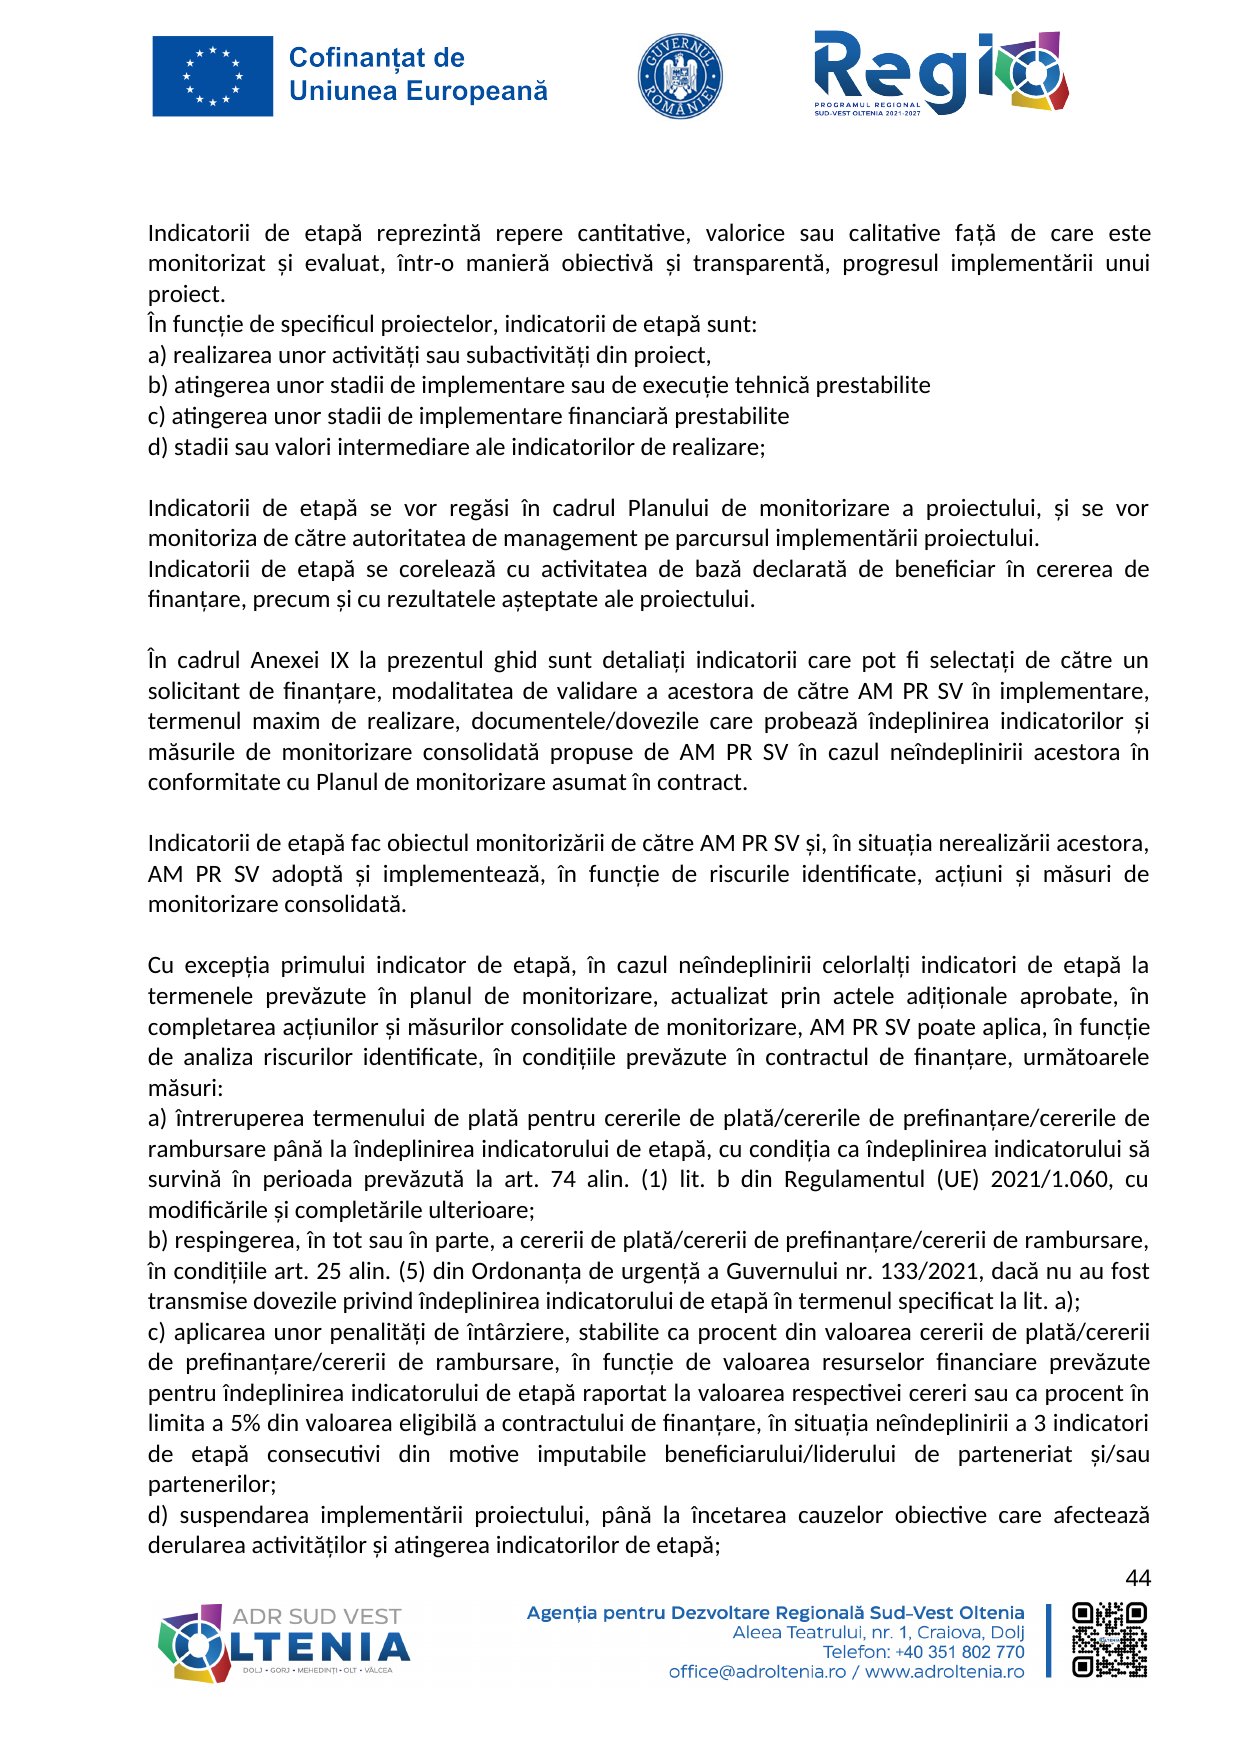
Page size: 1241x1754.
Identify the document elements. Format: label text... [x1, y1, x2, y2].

text În funcție de specificul proiectelor, indicatorii de etapă sunt: [148, 309, 1152, 339]
text b) respingerea, în tot sau în parte, a cererii de plată/cererii de prefinanțare/cererii de rambursare, în condițiile art. 25 alin. (5) din Ordonanța de urgență a Guvernului nr. 133/2021, dacă nu au fost transmise dovezile privind îndeplinirea indicatorului de etapă în termenul specificat la lit. a); [148, 1224, 1152, 1316]
picture [812, 29, 1071, 119]
text b) atingerea unor stadii de implementare sau de execuţie tehnică prestabilite [148, 370, 1152, 400]
picture [148, 1593, 1152, 1691]
text d) stadii sau valori intermediare ale indicatorilor de realizare; [148, 431, 1152, 461]
text Indicatorii de etapă se corelează cu activitatea de bază declarată de beneficiar în cererea de finanţare, precum şi cu rezultatele așteptate ale proiectului. [148, 553, 1152, 614]
text Indicatorii de etapă fac obiectul monitorizării de către AM PR SV și, în situația nerealizării acestora, AM PR SV adoptă și implementează, în funcție de riscurile identificate, acțiuni și măsuri de monitorizare consolidată. [148, 827, 1152, 919]
text Indicatorii de etapă reprezintă repere cantitative, valorice sau calitative faţă de care este monitorizat şi evaluat, într-o manieră obiectivă şi transparentă, progresul implementării unui proiect. [148, 217, 1152, 309]
text Indicatorii de etapă se vor regăsi în cadrul Planului de monitorizare a proiectului, și se vor monitoriza de către autoritatea de management pe parcursul implementării proiectului. [148, 492, 1152, 553]
text a) realizarea unor activităţi sau subactivităţi din proiect, [148, 339, 1152, 370]
text În cadrul Anexei IX la prezentul ghid sunt detaliați indicatorii care pot fi selectați de către un solicitant de finanțare, modalitatea de validare a acestora de către AM PR SV în implementare, termenul maxim de realizare, documentele/dovezile care probează îndeplinirea indicatorilor și măsurile de monitorizare consolidată propuse de AM PR SV în cazul neîndeplinirii acestora în conformitate cu Planul de monitorizare asumat în contract. [148, 644, 1152, 797]
picture [633, 31, 728, 121]
text c) aplicarea unor penalități de întârziere, stabilite ca procent din valoarea cererii de plată/cererii de prefinanțare/cererii de rambursare, în funcție de valoarea resurselor financiare prevăzute pentru îndeplinirea indicatorului de etapă raportat la valoarea respectivei cereri sau ca procent în limita a 5% din valoarea eligibilă a contractului de finanțare, în situația neîndeplinirii a 3 indicatori de etapă consecutivi din motive imputabile beneficiarului/liderului de parteneriat și/sau partenerilor; [148, 1316, 1152, 1499]
text c) atingerea unor stadii de implementare financiară prestabilite [148, 400, 1152, 431]
text a) întreruperea termenului de plată pentru cererile de plată/cererile de prefinanțare/cererile de rambursare până la îndeplinirea indicatorului de etapă, cu condiția ca îndeplinirea indicatorului să survină în perioada prevăzută la art. 74 alin. (1) lit. b din Regulamentul (UE) 2021/1.060, cu modificările și completările ulterioare; [148, 1102, 1152, 1224]
text d) suspendarea implementării proiectului, până la încetarea cauzelor obiective care afectează derularea activităților și atingerea indicatorilor de etapă; [148, 1499, 1152, 1560]
text Cu excepția primului indicator de etapă, în cazul neîndeplinirii celorlalți indicatori de etapă la termenele prevăzute în planul de monitorizare, actualizat prin actele adiționale aprobate, în completarea acțiunilor și măsurilor consolidate de monitorizare, AM PR SV poate aplica, în funcție de analiza riscurilor identificate, în condițiile prevăzute în contractul de finanțare, următoarele măsuri: [148, 949, 1152, 1102]
picture [147, 31, 550, 120]
